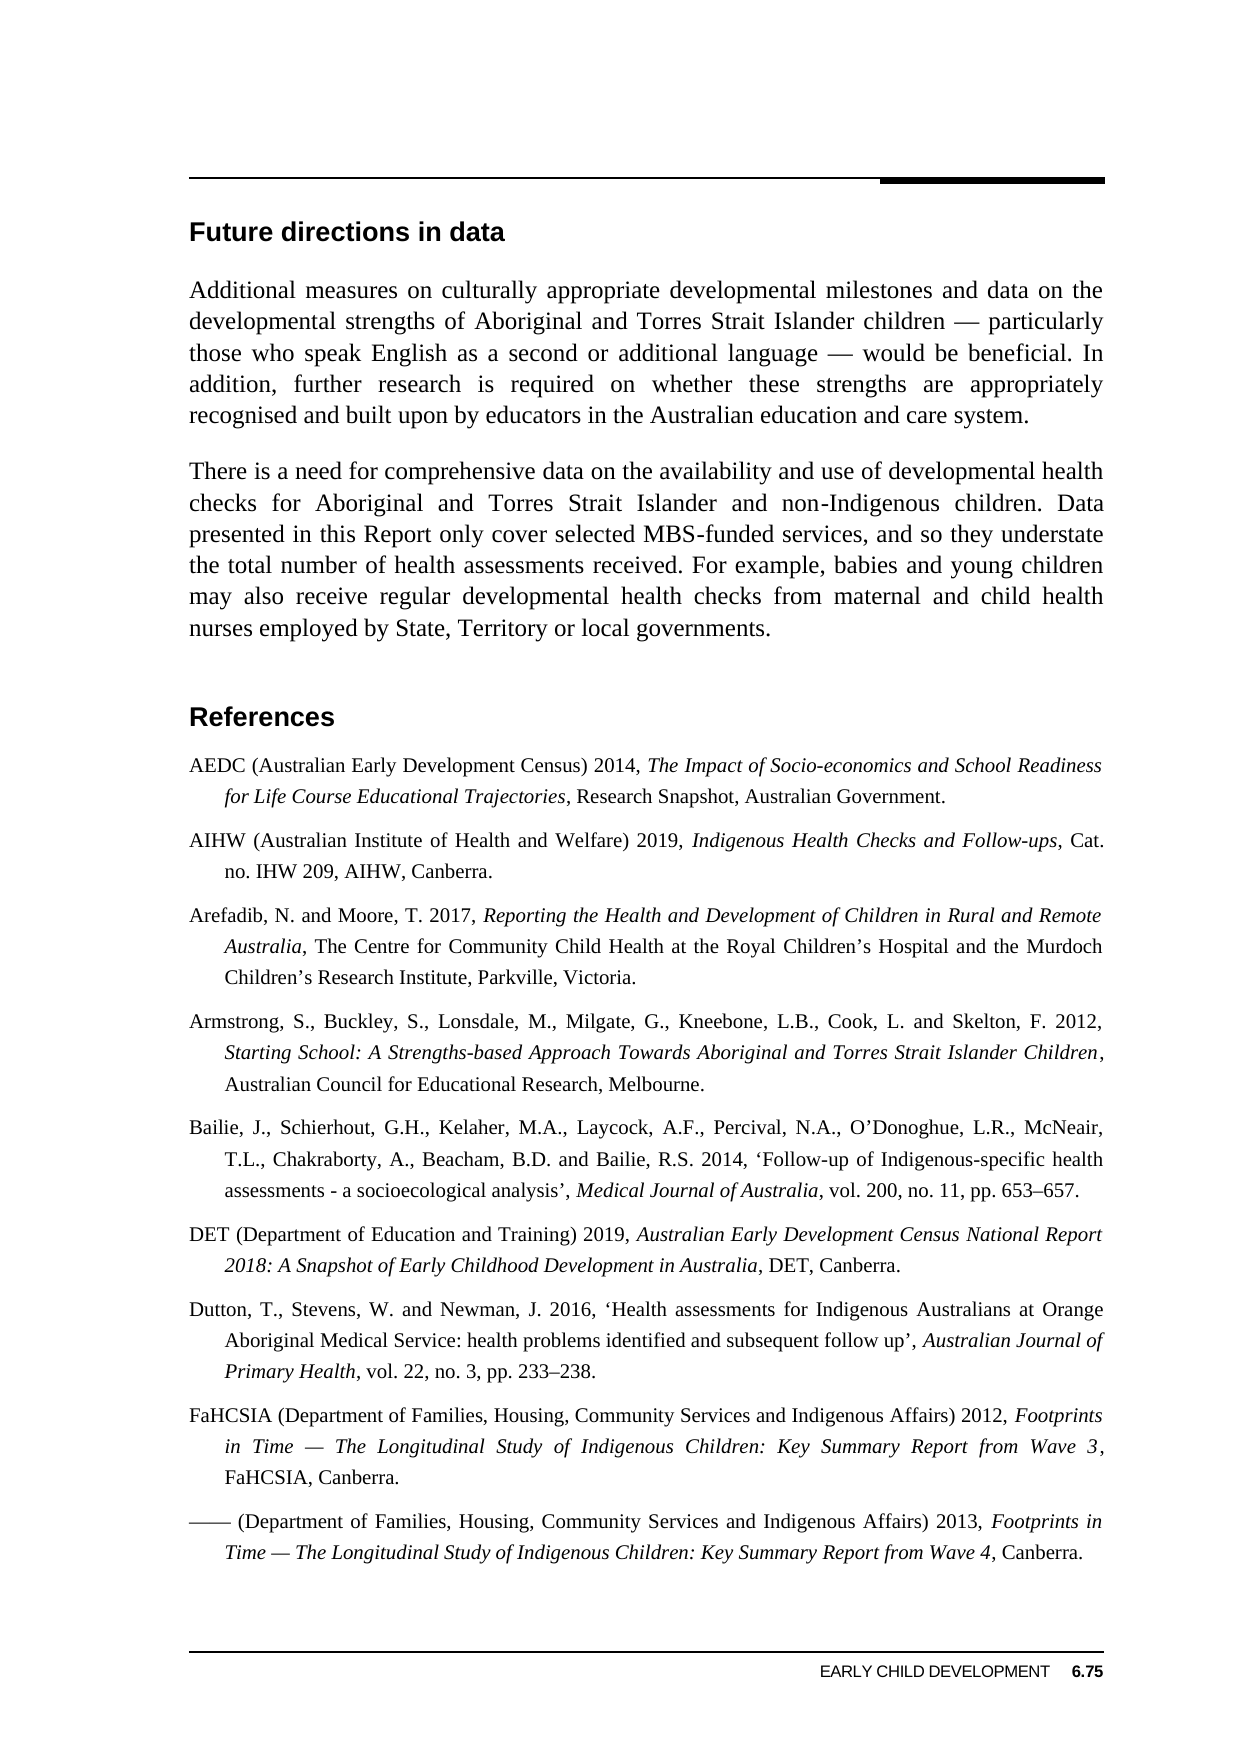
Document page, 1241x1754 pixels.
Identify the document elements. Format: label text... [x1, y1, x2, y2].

text AEDC (Australian Early Development Census) 2014, The Impact of Socio-economics and School Readiness for Life Course Educational Trajectories, Research Snapshot, Australian Government. [189, 746, 1104, 808]
text There is a need for comprehensive data on the availability and use of developmental health checks for Aboriginal and Torres Strait Islander and non-Indigenous children. Data presented in this Report only cover selected MBS-funded services, and so they understate the total number of health assessments received. For example, babies and young children may also receive regular developmental health checks from maternal and child health nurses employed by State, Territory or local governments. [189, 454, 1104, 641]
text Armstrong, S., Buckley, S., Lonsdale, M., Milgate, G., Kneebone, L.B., Cook, L. and Skelton, F. 2012, Starting School: A Strengths‐based Approach Towards Aboriginal and Torres Strait Islander Children, Australian Council for Educational Research, Melbourne. [189, 1002, 1104, 1096]
text —— (Department of Families, Housing, Community Services and Indigenous Affairs) 2013, Footprints in Time — The Longitudinal Study of Indigenous Children: Key Summary Report from Wave 4, Canberra. [189, 1502, 1104, 1564]
text AIHW (Australian Institute of Health and Welfare) 2019, Indigenous Health Checks and Follow-ups, Cat. no. IHW 209, AIHW, Canberra. [189, 821, 1104, 883]
text DET (Department of Education and Training) 2019, Australian Early Development Census National Report 2018: A Snapshot of Early Childhood Development in Australia, DET, Canberra. [189, 1214, 1104, 1277]
subtitle Future directions in data [189, 214, 1104, 248]
subtitle References [189, 700, 1104, 733]
text Dutton, T., Stevens, W. and Newman, J. 2016, ‘Health assessments for Indigenous Australians at Orange Aboriginal Medical Service: health problems identified and subsequent follow up’, Australian Journal of Primary Health, vol. 22, no. 3, pp. 233–238. [189, 1289, 1104, 1383]
text Arefadib, N. and Moore, T. 2017, Reporting the Health and Development of Children in Rural and Remote Australia, The Centre for Community Child Health at the Royal Children’s Hospital and the Murdoch Children’s Research Institute, Parkville, Victoria. [189, 896, 1104, 989]
text Additional measures on culturally appropriate developmental milestones and data on the developmental strengths of Aboriginal and Torres Strait Islander children — particularly those who speak English as a second or additional language — would be beneficial. In addition, further research is required on whether these strengths are appropriately recognised and built upon by educators in the Australian education and care system. [189, 273, 1104, 429]
text FaHCSIA (Department of Families, Housing, Community Services and Indigenous Affairs) 2012, Footprints in Time — The Longitudinal Study of Indigenous Children: Key Summary Report from Wave 3, FaHCSIA, Canberra. [189, 1396, 1104, 1489]
text Bailie, J., Schierhout, G.H., Kelaher, M.A., Laycock, A.F., Percival, N.A., O’Donoghue, L.R., McNeair, T.L., Chakraborty, A., Beacham, B.D. and Bailie, R.S. 2014, ‘Follow‐up of Indigenous‐specific health assessments ‐ a socioecological analysis’, Medical Journal of Australia, vol. 200, no. 11, pp. 653–657. [189, 1108, 1104, 1202]
